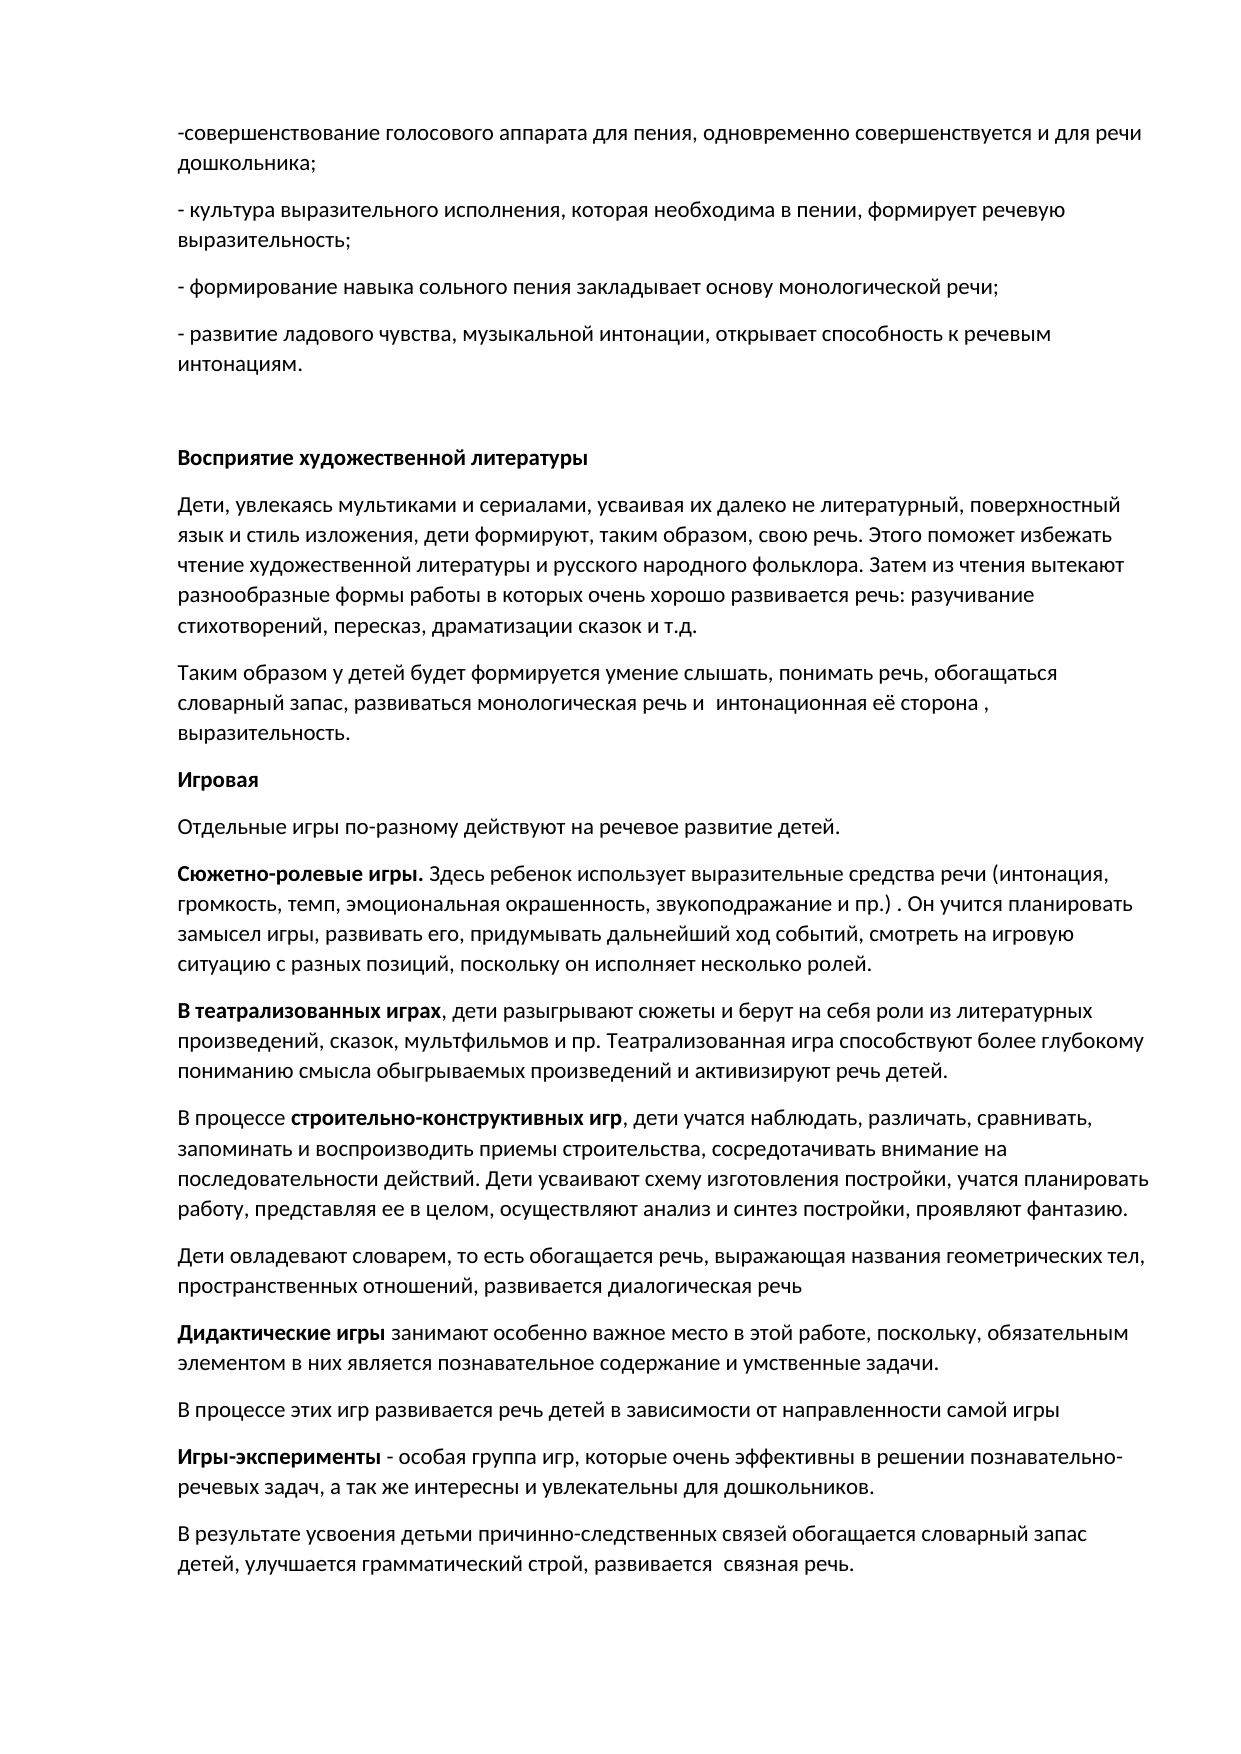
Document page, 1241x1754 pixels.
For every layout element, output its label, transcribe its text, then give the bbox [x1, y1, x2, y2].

text Сюжетно-ролевые игры. Здесь ребенок использует выразительные средства речи (интонация, громкость, темп, эмоциональная окрашенность, звукоподражание и пр.) . Он учится планировать замысел игры, развивать его, придумывать дальнейший ход событий, смотреть на игровую ситуацию с разных позиций, поскольку он исполняет несколько ролей. [177, 859, 1152, 977]
text Таким образом у детей будет формируется умение слышать, понимать речь, обогащаться словарный запас, развиваться монологическая речь и интонационная её сторона , выразительность. [177, 658, 1152, 746]
text - культура выразительного исполнения, которая необходима в пении, формирует речевую выразительность; [177, 195, 1152, 253]
text Дети овладевают словарем, то есть обогащается речь, выражающая названия геометрических тел, пространственных отношений, развивается диалогическая речь [177, 1241, 1152, 1299]
text Дети, увлекаясь мультиками и сериалами, усваивая их далеко не литературный, поверхностный язык и стиль изложения, дети формируют, таким образом, свою речь. Этого поможет избежать чтение художественной литературы и русского народного фольклора. Затем из чтения вытекают разнообразные формы работы в которых очень хорошо развивается речь: разучивание стихотворений, пересказ, драматизации сказок и т.д. [177, 490, 1152, 639]
text Отдельные игры по-разному действуют на речевое развитие детей. [177, 812, 1152, 840]
text Восприятие художественной литературы [177, 443, 1152, 471]
text В процессе этих игр развивается речь детей в зависимости от направленности самой игры [177, 1395, 1152, 1423]
text -совершенствование голосового аппарата для пения, одновременно совершенствуется и для речи дошкольника; [177, 118, 1152, 176]
text В результате усвоения детьми причинно-следственных связей обогащается словарный запас детей, улучшается грамматический строй, развивается связная речь. [177, 1519, 1152, 1577]
text Дидактические игры занимают особенно важное место в этой работе, поскольку, обязательным элементом в них является познавательное содержание и умственные задачи. [177, 1318, 1152, 1376]
text Игры-эксперименты - особая группа игр, которые очень эффективны в решении познавательно-речевых задач, а так же интересны и увлекательны для дошкольников. [177, 1442, 1152, 1500]
text - развитие ладового чувства, музыкальной интонации, открывает способность к речевым интонациям. [177, 319, 1152, 377]
text - формирование навыка сольного пения закладывает основу монологической речи; [177, 272, 1152, 300]
text В процессе строительно-конструктивных игр, дети учатся наблюдать, различать, сравнивать, запоминать и воспроизводить приемы строительства, сосредотачивать внимание на последовательности действий. Дети усваивают схему изготовления постройки, учатся планировать работу, представляя ее в целом, осуществляют анализ и синтез постройки, проявляют фантазию. [177, 1103, 1152, 1222]
text В театрализованных играх, дети разыгрывают сюжеты и берут на себя роли из литературных произведений, сказок, мультфильмов и пр. Театрализованная игра способствуют более глубокому пониманию смысла обыгрываемых произведений и активизируют речь детей. [177, 996, 1152, 1085]
text Игровая [177, 765, 1152, 793]
